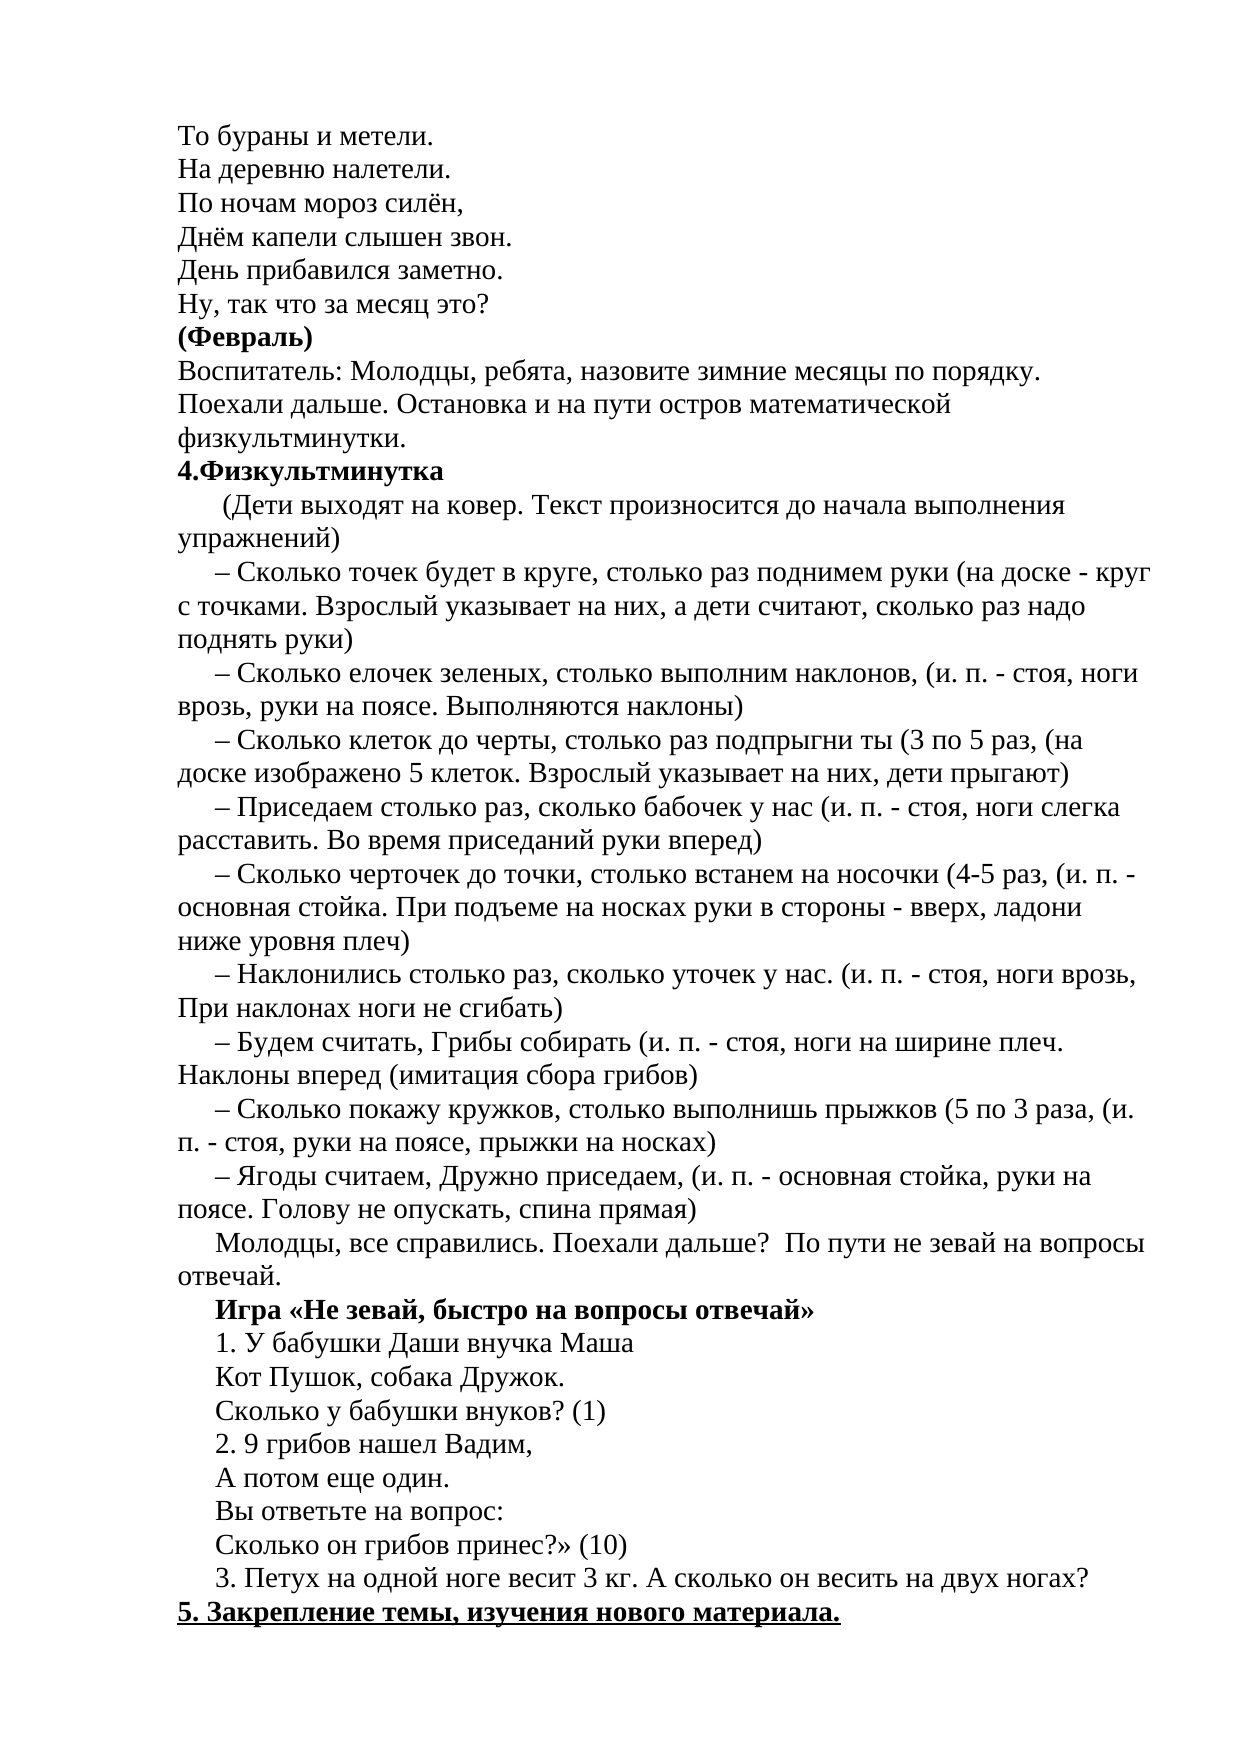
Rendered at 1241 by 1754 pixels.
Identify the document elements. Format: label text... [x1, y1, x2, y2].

text – Приседаем столько раз, сколько бабочек у нас (и. п. - стоя, ноги слегка расставить. Во время приседаний руки вперед) [177, 789, 1152, 856]
text 4.Физкультминутка [177, 453, 1152, 487]
text 2. 9 грибов нашел Вадим, [177, 1426, 1152, 1460]
text (Дети выходят на ковер. Текст произносится до начала выполнения упражнений) [177, 487, 1152, 554]
text – Сколько елочек зеленых, столько выполним наклонов, (и. п. - стоя, ноги врозь, руки на поясе. Выполняются наклоны) [177, 655, 1152, 722]
text – Сколько покажу кружков, столько выполнишь прыжков (5 по 3 раза, (и. п. - стоя, руки на поясе, прыжки на носках) [177, 1091, 1152, 1158]
text Днём капели слышен звон. [177, 219, 1152, 252]
text То бураны и метели. [177, 118, 1152, 152]
text – Сколько черточек до точки, столько встанем на носочки (4-5 раз, (и. п. - основная стойка. При подъеме на носках руки в стороны - вверх, ладони ниже уровня плеч) [177, 856, 1152, 957]
text По ночам мороз силён, [177, 185, 1152, 219]
text Сколько у бабушки внуков? (1) [177, 1393, 1152, 1426]
text (Февраль) [177, 319, 1152, 353]
text 1. У бабушки Даши внучка Маша [177, 1326, 1152, 1359]
text День прибавился заметно. [177, 252, 1152, 286]
text – Наклонились столько раз, сколько уточек у нас. (и. п. - стоя, ноги врозь, При наклонах ноги не сгибать) [177, 957, 1152, 1024]
text Молодцы, все справились. Поехали дальше? По пути не зевай на вопросы отвечай. [177, 1225, 1152, 1292]
text 5​. Закрепление темы, изучения нового материала. [177, 1594, 1152, 1627]
text – Ягоды считаем, Дружно приседаем, (и. п. - основная стойка, руки на поясе. Голову не опускать, спина прямая) [177, 1158, 1152, 1225]
text – Будем считать, Грибы собирать (и. п. - стоя, ноги на ширине плеч. Наклоны вперед (имитация сбора грибов) [177, 1024, 1152, 1091]
text Ну, так что за месяц это? [177, 286, 1152, 319]
text Вы ответьте на вопрос: [177, 1493, 1152, 1527]
text На деревню налетели. [177, 152, 1152, 185]
text Кот Пушок, собака Дружок. [177, 1359, 1152, 1393]
text Сколько он грибов принес?» (10) [177, 1527, 1152, 1560]
text – Сколько точек будет в круге, столько раз поднимем руки (на доске - круг с точками. Взрослый указывает на них, а дети считают, сколько раз надо поднять руки) [177, 554, 1152, 655]
text Поехали дальше. Остановка и на пути остров математической физкультминутки. [177, 386, 1152, 453]
text – Сколько клеток до черты, столько раз подпрыгни ты (3 по 5 раз, (на доске изображено 5 клеток. Взрослый указывает на них, дети прыгают) [177, 722, 1152, 789]
text 3. Петух на одной ноге весит 3 кг. А сколько он весить на двух ногах? [177, 1560, 1152, 1594]
text Игра «Не зевай, быстро на вопросы отвечай» [177, 1292, 1152, 1326]
text Воспитатель: Молодцы, ребята, назовите зимние месяцы по порядку. [177, 353, 1152, 386]
text А потом еще один. [177, 1460, 1152, 1493]
